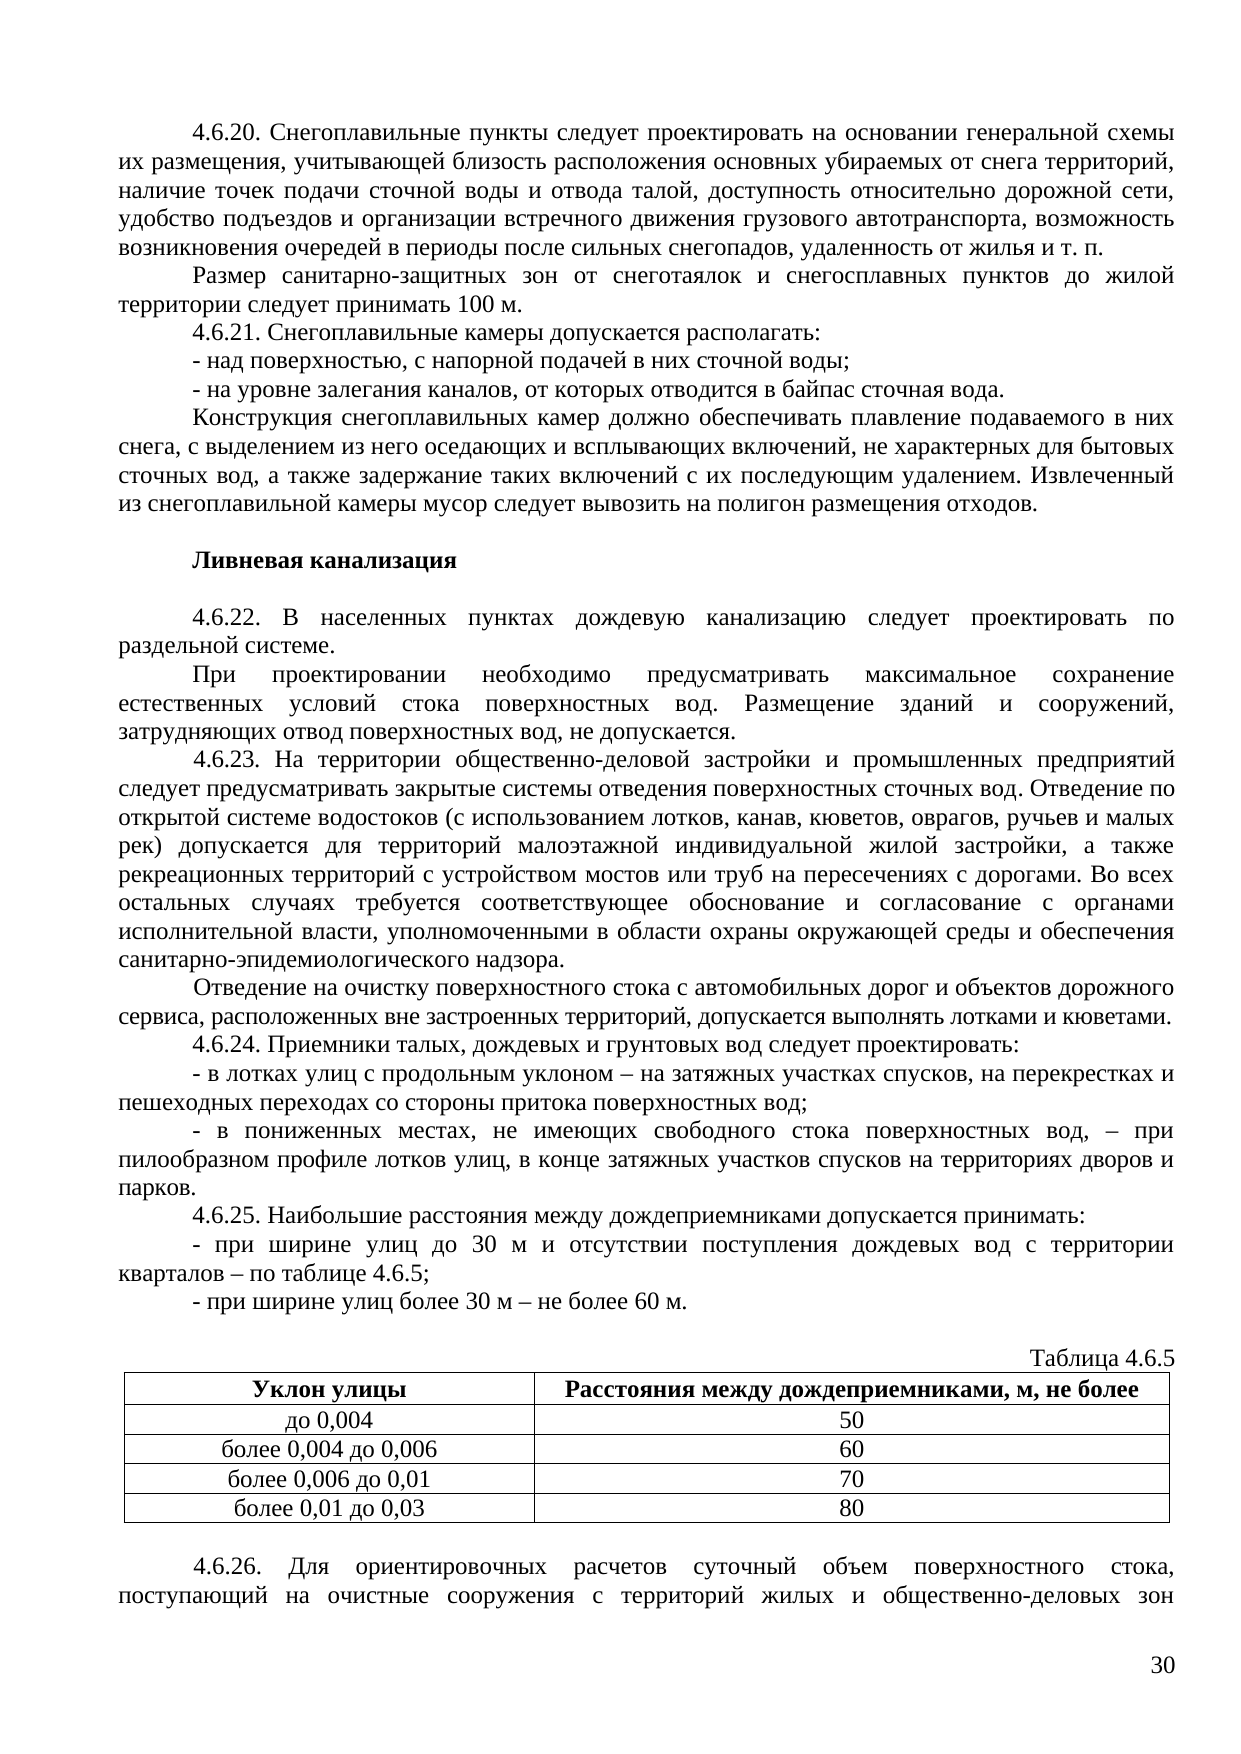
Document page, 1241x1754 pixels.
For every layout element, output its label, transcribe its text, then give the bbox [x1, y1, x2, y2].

table_cell 70 [535, 1464, 1169, 1493]
text 4.6.24. Приемники талых, дождевых и грунтовых вод следует проектировать: [118, 1030, 1175, 1058]
text - над поверхностью, с напорной подачей в них сточной воды; [118, 346, 1175, 374]
table_header Уклон улицы [125, 1373, 534, 1404]
table_cell 50 [535, 1405, 1169, 1434]
text Конструкция снегоплавильных камер должно обеспечивать плавление подаваемого в них снега, с выделением из него оседающих и всплывающих включений, не характерных для бытовых сточных вод, а также задержание таких включений с их последующим удалением. Извлеченный из снегоплавильной камеры мусор следует вывозить на полигон размещения отходов. [118, 403, 1175, 517]
table_cell 80 [535, 1494, 1169, 1522]
table_cell более 0,004 до 0,006 [125, 1435, 534, 1463]
text 4.6.21. Снегоплавильные камеры допускается располагать: [118, 318, 1175, 346]
text 4.6.25. Наибольшие расстояния между дождеприемниками допускается принимать: [118, 1201, 1175, 1229]
table_header Расстояния между дождеприемниками, м, не более [535, 1373, 1169, 1404]
table_cell до 0,004 [125, 1405, 534, 1434]
text - при ширине улиц до и отсутствии поступления дождевых вод с территории кварталов – по таблице 4.6.5; [118, 1229, 1175, 1286]
text 4.6.22. В населенных пунктах дождевую канализацию следует проектировать по раздельной системе. [118, 602, 1175, 659]
table_cell более 0,01 до 0,03 [125, 1494, 534, 1522]
text Отведение на очистку поверхностного стока с автомобильных дорог и объектов дорожного сервиса, расположенных вне застроенных территорий, допускается выполнять лотками и кюветами. [118, 973, 1175, 1030]
text Таблица 4.6.5 [118, 1343, 1175, 1372]
text 4.6.20. Снегоплавильные пункты следует проектировать на основании генеральной схемы их размещения, учитывающей близость расположения основных убираемых от снега территорий, наличие точек подачи сточной воды и отвода талой, доступность относительно дорожной сети, удобство подъездов и организации встречного движения грузового автотранспорта, возможность возникновения очередей в периоды после сильных снегопадов, удаленность от жилья и т. п. [118, 118, 1175, 261]
text - в лотках улиц с продольным уклоном – на затяжных участках спусков, на перекрестках и пешеходных переходах со стороны притока поверхностных вод; [118, 1058, 1175, 1116]
text 4.6.23. На территории общественно-деловой застройки и промышленных предприятий следует предусматривать закрытые системы отведения поверхностных сточных вод. Отведение по открытой системе водостоков (с использованием лотков, канав, кюветов, оврагов, ручьев и малых рек) допускается для территорий малоэтажной индивидуальной жилой застройки, а также рекреационных территорий с устройством мостов или труб на пересечениях с дорогами. Во всех остальных случаях требуется соответствующее обоснование и согласование с органами исполнительной власти, уполномоченными в области охраны окружающей среды и обеспечения санитарно-эпидемиологического надзора. [118, 745, 1175, 973]
text - на уровне залегания каналов, от которых отводится в байпас сточная вода. [118, 374, 1175, 403]
text При проектировании необходимо предусматривать максимальное сохранение естественных условий стока поверхностных вод. Размещение зданий и сооружений, затрудняющих отвод поверхностных вод, не допускается. [118, 659, 1175, 745]
table_cell более 0,006 до 0,01 [125, 1464, 534, 1493]
text Ливневая канализация [118, 546, 1175, 574]
text Размер санитарно-защитных зон от снеготаялок и снегосплавных пунктов до жилой территории следует принимать . [118, 261, 1175, 318]
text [118, 1552, 1175, 1609]
table_cell 60 [535, 1435, 1169, 1463]
text - в пониженных местах, не имеющих свободного стока поверхностных вод, – при пилообразном профиле лотков улиц, в конце затяжных участков спусков на территориях дворов и парков. [118, 1116, 1175, 1201]
text - при ширине улиц более – не более . [118, 1286, 1175, 1315]
